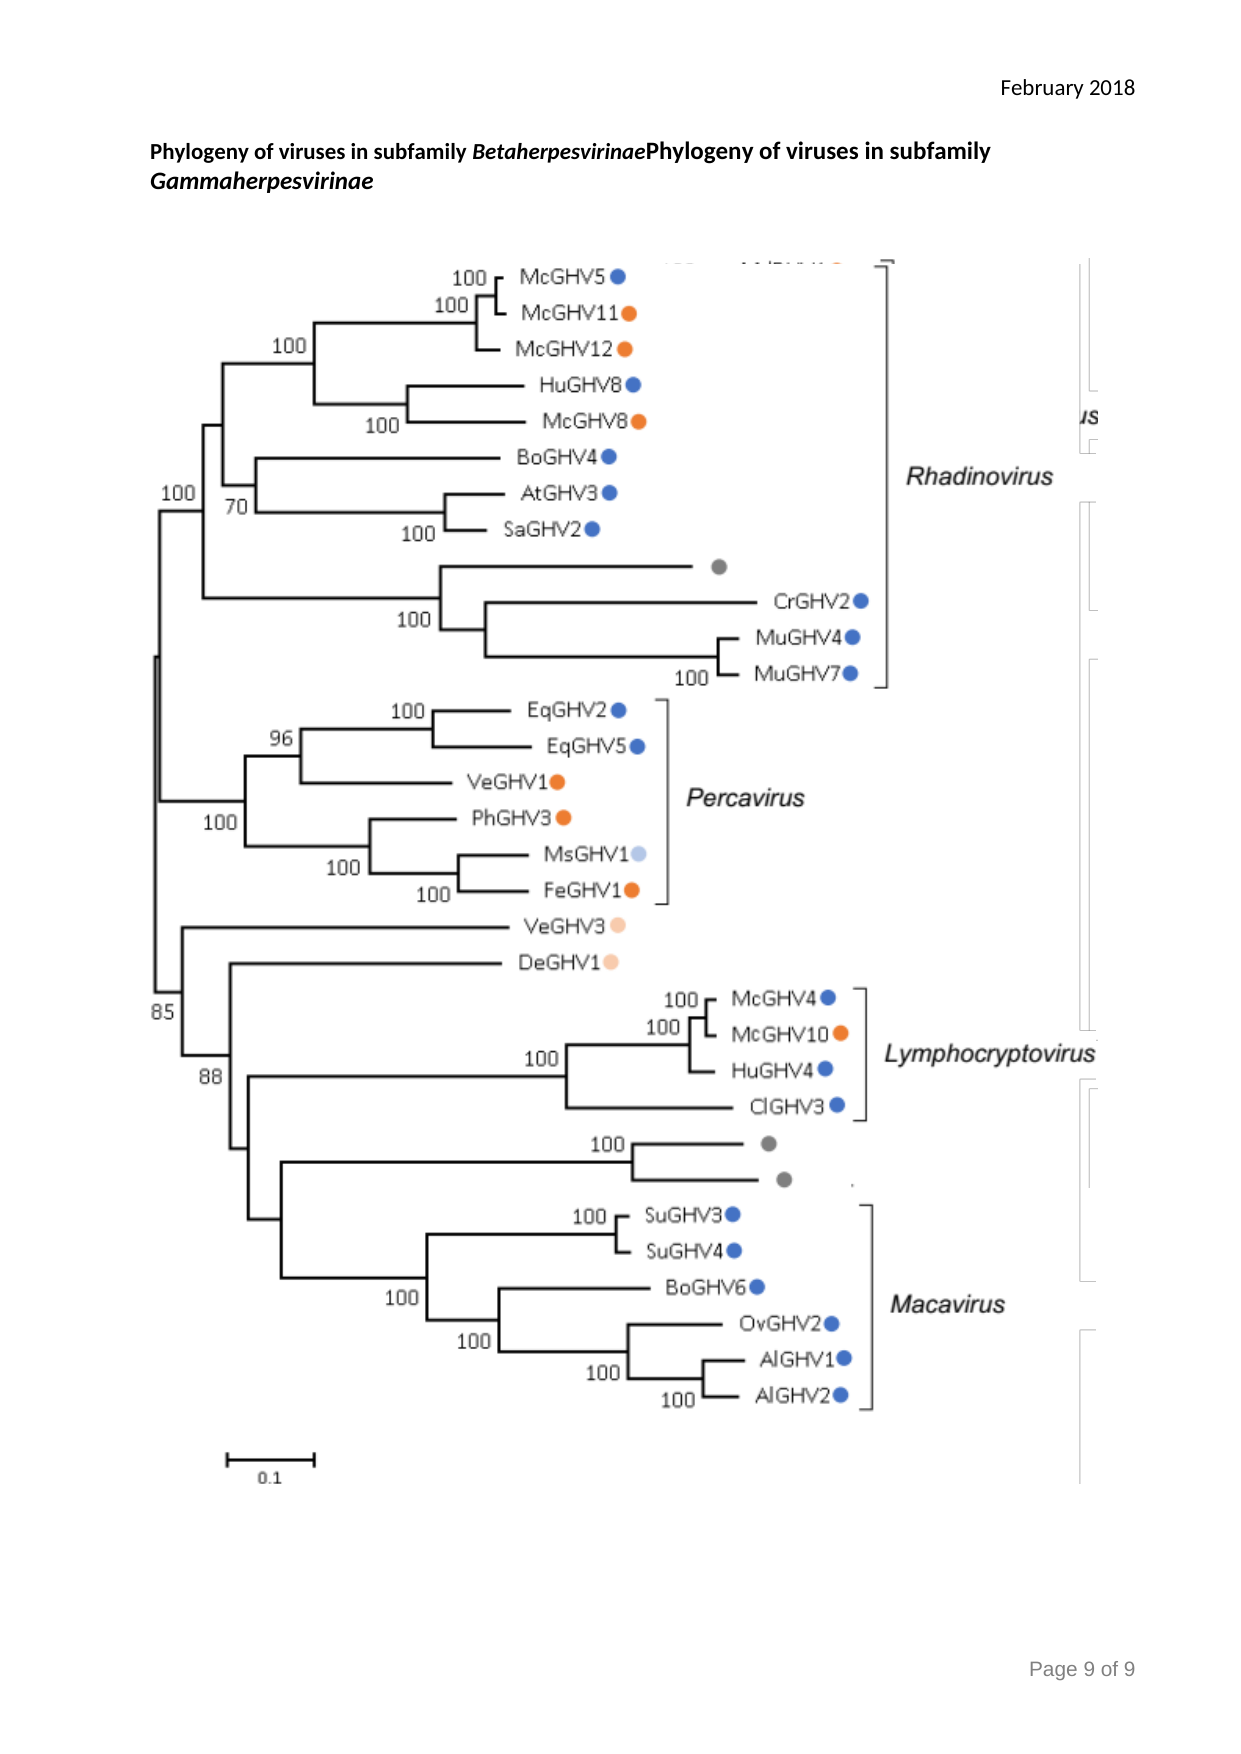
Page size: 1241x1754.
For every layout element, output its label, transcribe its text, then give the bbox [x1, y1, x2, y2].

text Phylogeny of viruses in subfamily BetaherpesvirinaePhylogeny of viruses in subfamily Gammaherpesvirinae [150, 135, 1135, 196]
